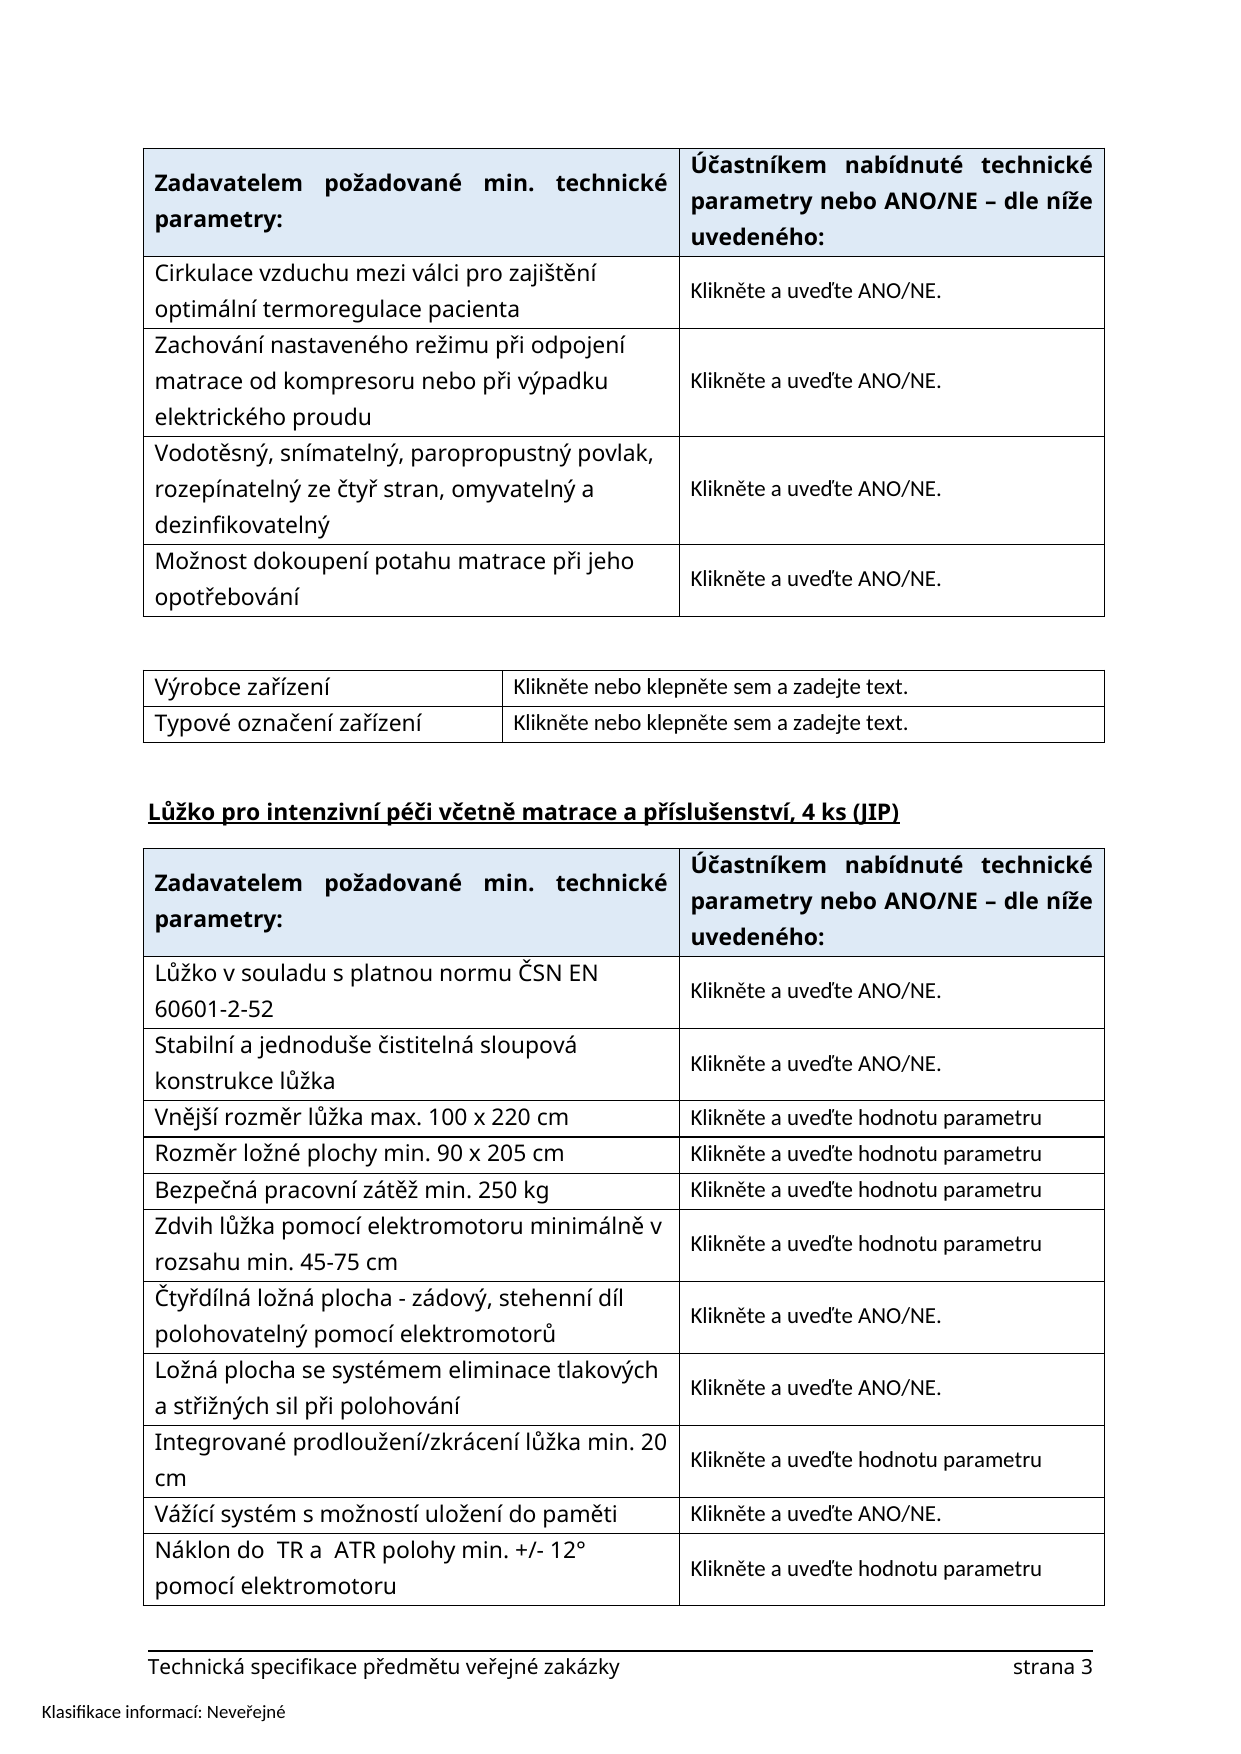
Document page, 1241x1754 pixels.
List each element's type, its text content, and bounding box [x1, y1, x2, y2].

table_cell [680, 1354, 1104, 1425]
table_cell [680, 329, 1104, 436]
table_header Účastníkem nabídnuté technické parametry nebo ANO/NE – dle níže uvedeného: [680, 849, 1104, 956]
table_cell [680, 1029, 1104, 1100]
text Lůžko pro intenzivní péči včetně matrace a příslušenství, 4 ks (JIP) [148, 795, 1093, 827]
table_cell Integrované prodloužení/zkrácení lůžka min. 20 cm [144, 1426, 679, 1497]
table_cell [680, 1426, 1104, 1497]
table_header Zadavatelem požadované min. technické parametry: [144, 849, 679, 956]
table_cell Vodotěsný, snímatelný, paropropustný povlak, rozepínatelný ze čtyř stran, omyvatelný a dezinfikovatelný [144, 437, 679, 544]
table_cell [680, 1174, 1104, 1209]
table_cell [680, 1138, 1104, 1172]
table_cell [680, 1534, 1104, 1605]
table_cell Zachování nastaveného režimu při odpojení matrace od kompresoru nebo při výpadku elektrického proudu [144, 329, 679, 436]
table_cell Stabilní a jednoduše čistitelná sloupová konstrukce lůžka [144, 1029, 679, 1100]
table_cell [680, 1210, 1104, 1281]
table_cell Bezpečná pracovní zátěž min. 250 kg [144, 1174, 679, 1209]
table_cell [680, 1498, 1104, 1533]
table_header Zadavatelem požadované min. technické parametry: [144, 149, 679, 256]
table_header Účastníkem nabídnuté technické parametry nebo ANO/NE – dle níže uvedeného: [680, 149, 1104, 256]
table_cell Čtyřdílná ložná plocha - zádový, stehenní díl polohovatelný pomocí elektromotorů [144, 1282, 679, 1353]
table_cell [680, 437, 1104, 544]
table_cell Lůžko v souladu s platnou normu ČSN EN 60601-2-52 [144, 957, 679, 1028]
table_cell Vnější rozměr lůžka max. 100 x 220 cm [144, 1101, 679, 1136]
table_cell Ložná plocha se systémem eliminace tlakových a střižných sil při polohování [144, 1354, 679, 1425]
table_header Výrobce zařízení [144, 671, 502, 706]
table_cell Typové označení zařízení [144, 707, 502, 742]
table_cell Náklon do TR a ATR polohy min. +/- 12° pomocí elektromotoru [144, 1534, 679, 1605]
table_cell Možnost dokoupení potahu matrace při jeho opotřebování [144, 545, 679, 616]
table_cell Vážící systém s možností uložení do paměti [144, 1498, 679, 1533]
table_cell [680, 257, 1104, 328]
table_cell Zdvih lůžka pomocí elektromotoru minimálně v rozsahu min. 45-75 cm [144, 1210, 679, 1281]
table_cell Rozměr ložné plochy min. 90 x 205 cm [144, 1138, 679, 1172]
table_cell [680, 545, 1104, 616]
table_cell Cirkulace vzduchu mezi válci pro zajištění optimální termoregulace pacienta [144, 257, 679, 328]
table_cell [680, 1282, 1104, 1353]
